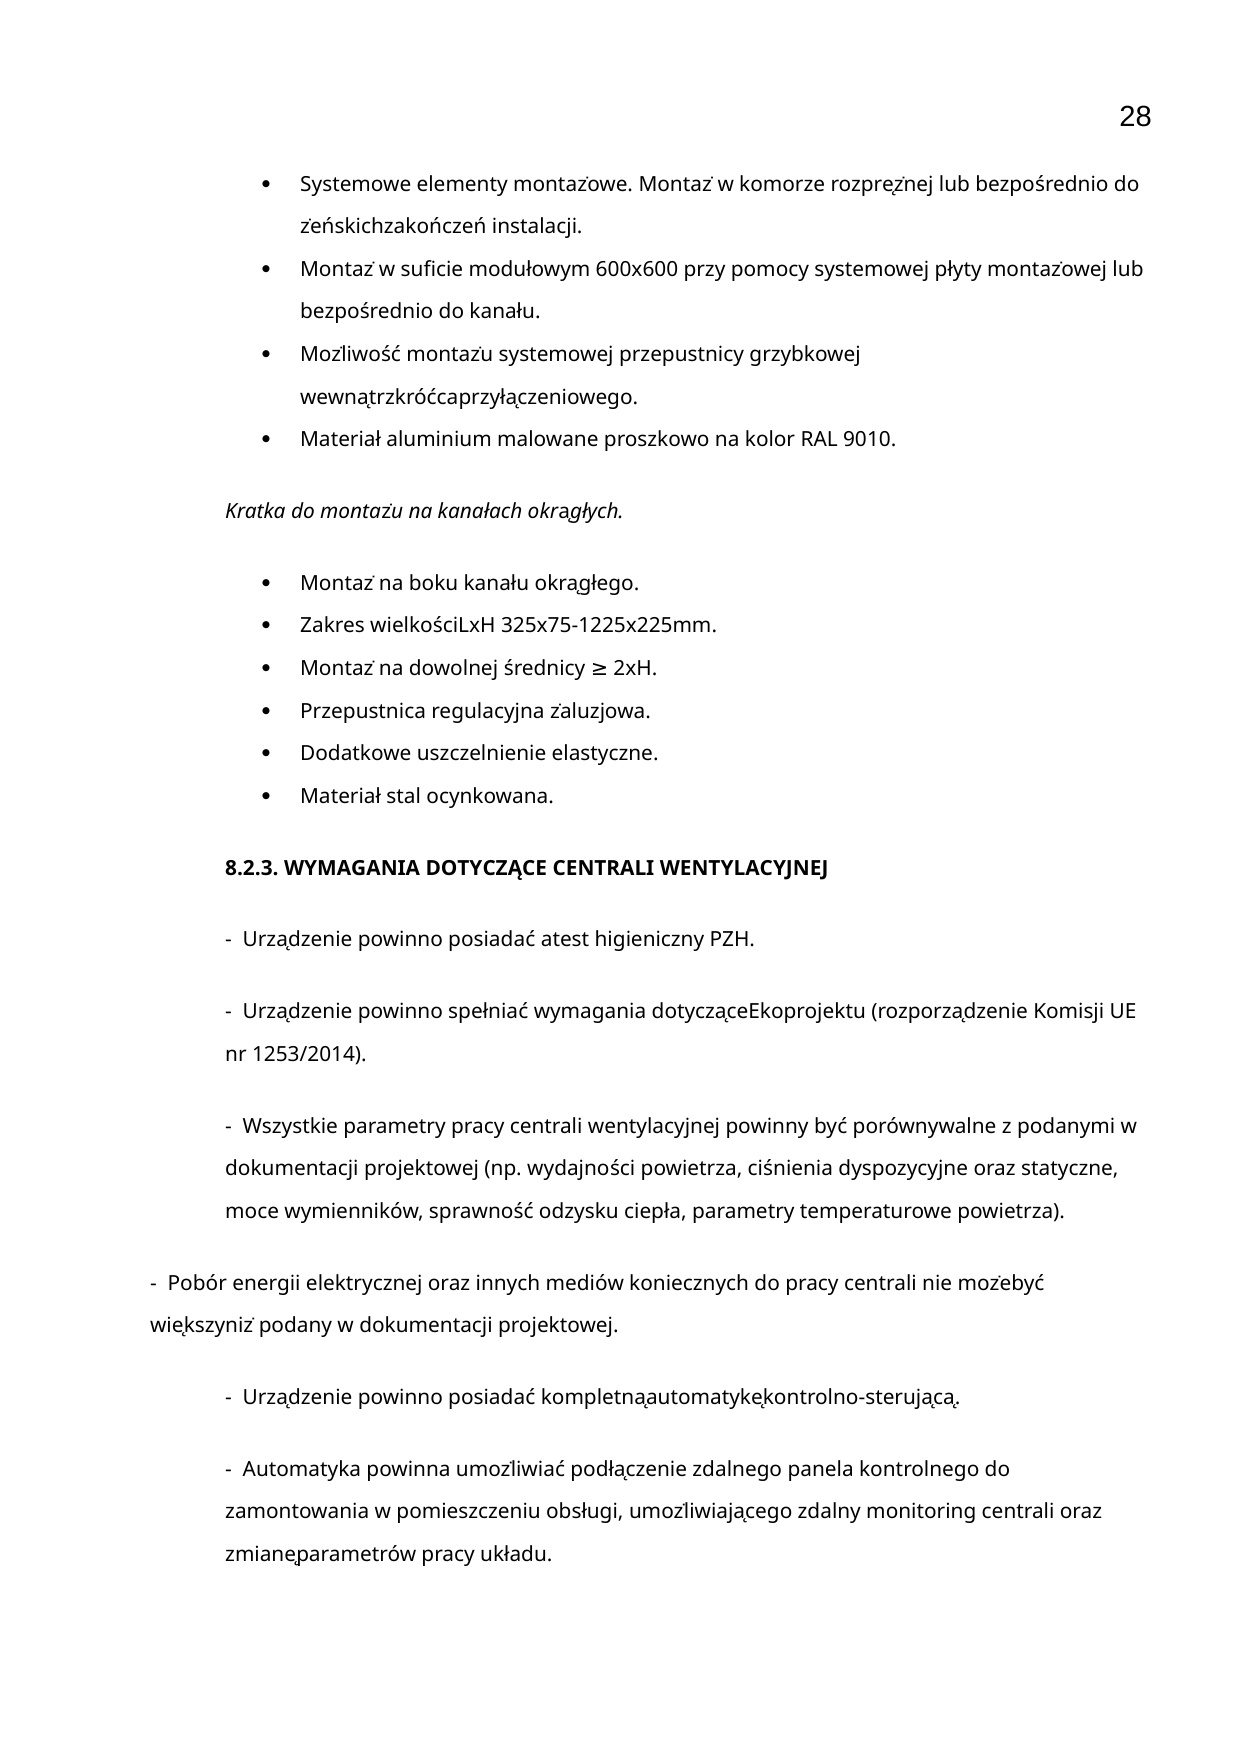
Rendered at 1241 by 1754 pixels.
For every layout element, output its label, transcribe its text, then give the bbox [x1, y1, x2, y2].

text - Wszystkie parametry pracy centrali wentylacyjnej powinny być porównywalne z podanymi w dokumentacji projektowej (np. wydajności powietrza, ciśnienia dyspozycyjne oraz statyczne, moce wymienników, sprawność odzysku ciepła, parametry temperaturowe powietrza). [225, 1111, 1151, 1224]
text - Urządzenie powinno posiadać atest higieniczny PZH. [225, 924, 1151, 953]
list Możliwość montażu systemowej przepustnicy grzybkowej wewnątrzkróćcaprzyłączeniowego. [262, 339, 1151, 410]
list Montaż na dowolnej średnicy ≥ 2xH. [262, 653, 1151, 682]
text Kratka do montażu na kanałach okrągłych. [225, 496, 1151, 525]
list Materiał stal ocynkowana. [262, 781, 1151, 809]
list 8.2.3. WYMAGANIA DOTYCZĄCE CENTRALI WENTYLACYJNEJ [225, 853, 1151, 881]
list Przepustnica regulacyjna żaluzjowa. [262, 696, 1151, 724]
list Zakres wielkościLxH 325x75-1225x225mm. [262, 611, 1151, 639]
list Dodatkowe uszczelnienie elastyczne. [262, 738, 1151, 767]
list Materiał aluminium malowane proszkowo na kolor RAL 9010. [262, 424, 1151, 453]
list Montaż w suficie modułowym 600x600 przy pomocy systemowej płyty montażowej lub bezpośrednio do kanału. [262, 254, 1151, 325]
list Montaż na boku kanału okrągłego. [262, 568, 1151, 596]
text - Urządzenie powinno posiadać kompletnąautomatykękontrolno-sterującą. [225, 1382, 1151, 1411]
text - Urządzenie powinno spełniać wymagania dotycząceEkoprojektu (rozporządzenie Komisji UE nr 1253/2014). [225, 996, 1151, 1067]
list Systemowe elementy montażowe. Montaż w komorze rozprężnej lub bezpośrednio do żeńskichzakończeń instalacji. [262, 169, 1151, 240]
text - Pobór energii elektrycznej oraz innych mediów koniecznych do pracy centrali nie możebyć większyniż podany w dokumentacji projektowej. [150, 1268, 1151, 1339]
text - Automatyka powinna umożliwiać podłączenie zdalnego panela kontrolnego do zamontowania w pomieszczeniu obsługi, umożliwiającego zdalny monitoring centrali oraz zmianęparametrów pracy układu. [225, 1454, 1151, 1567]
